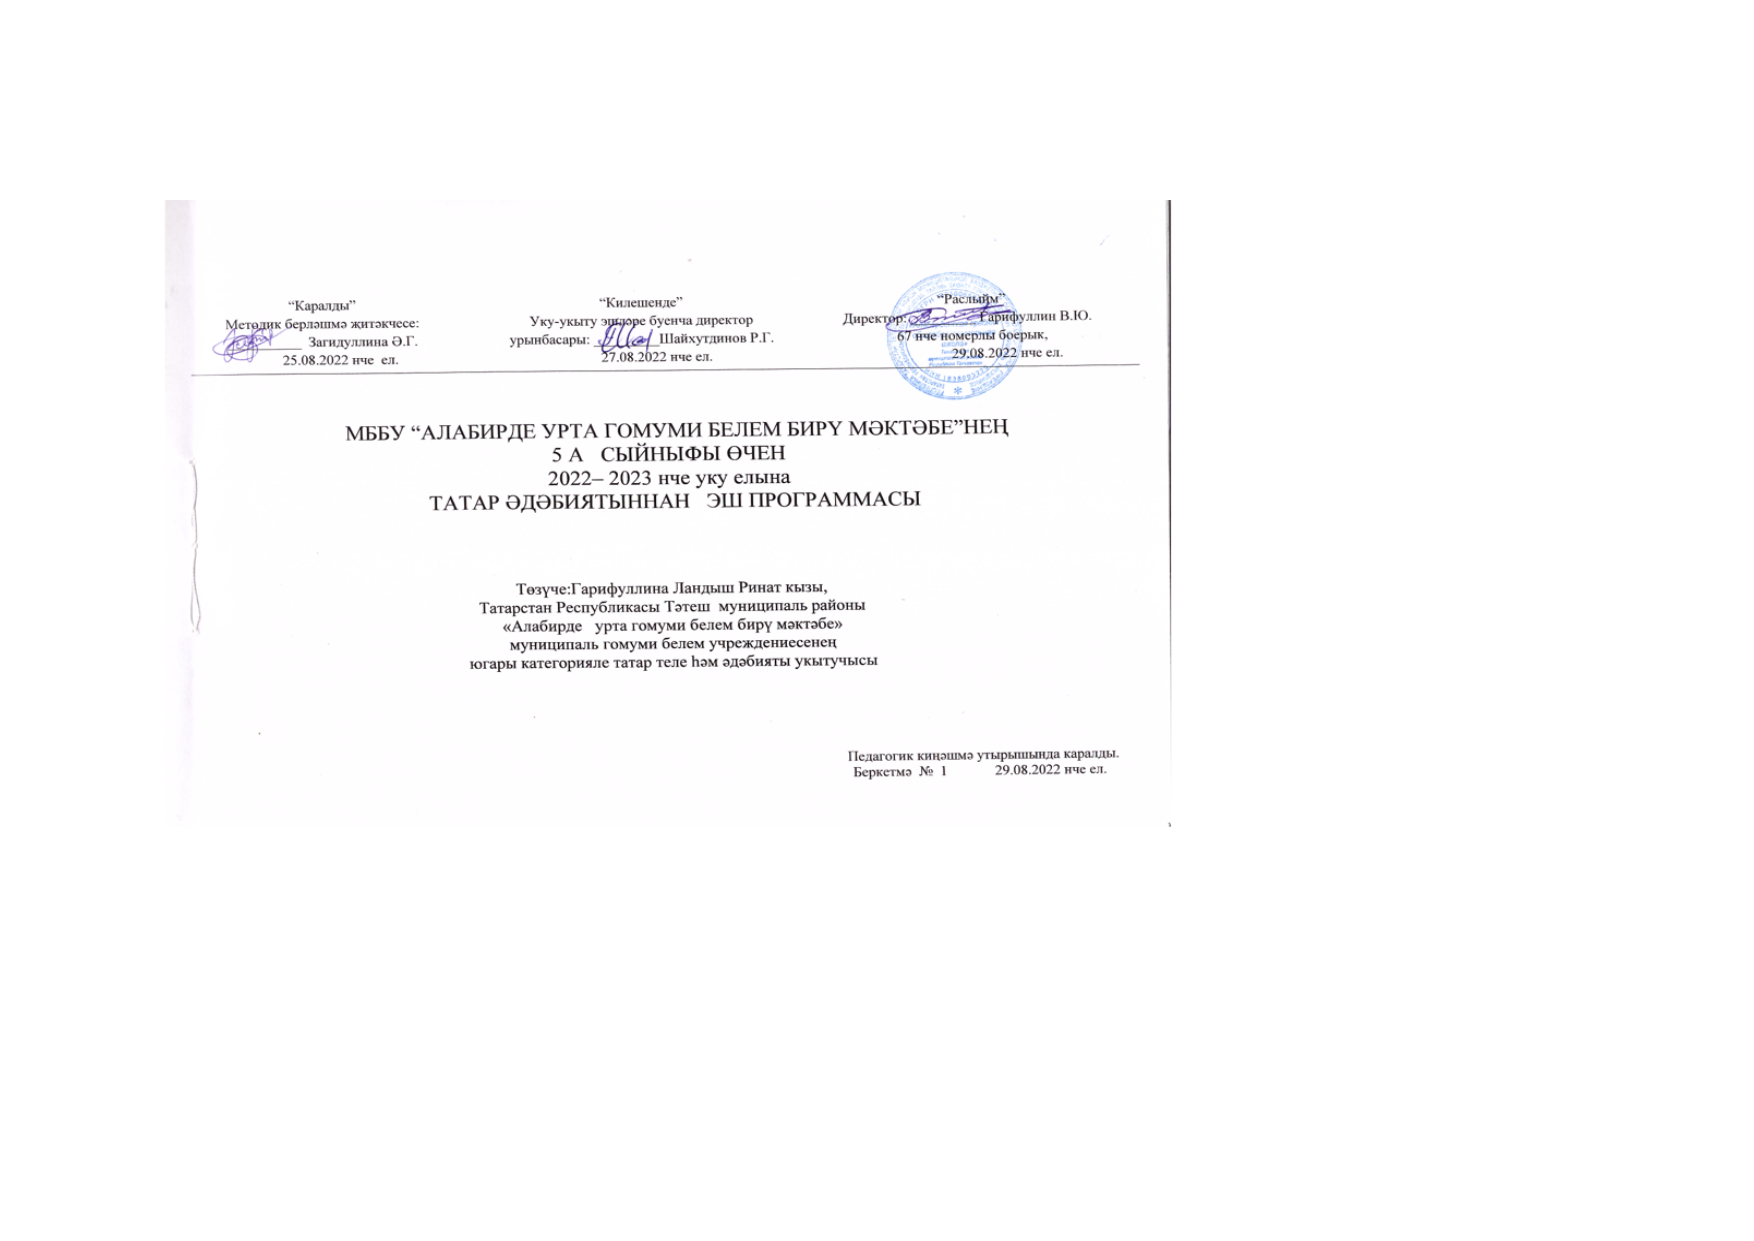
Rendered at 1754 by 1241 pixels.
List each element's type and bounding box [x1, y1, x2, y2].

picture [161, 200, 1172, 827]
